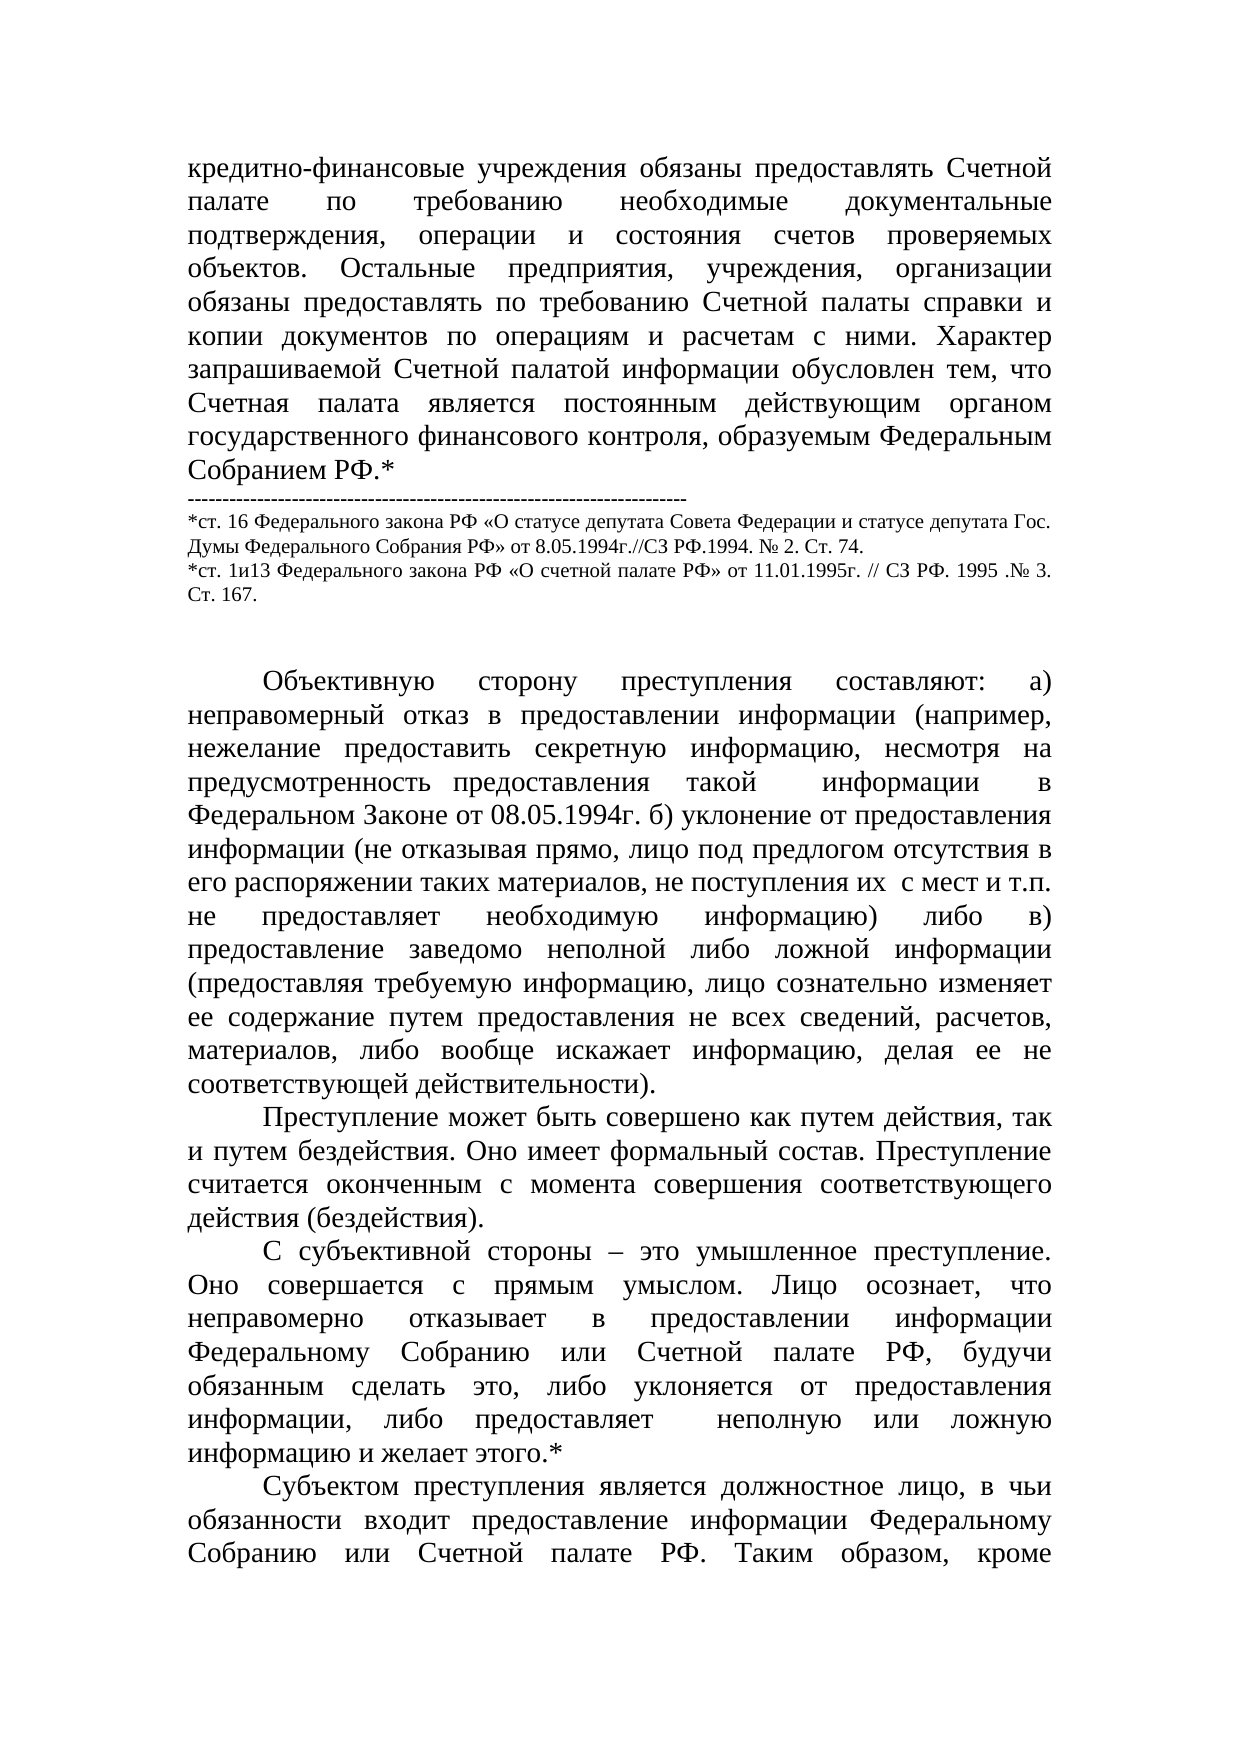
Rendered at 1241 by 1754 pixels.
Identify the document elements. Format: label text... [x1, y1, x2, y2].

text *ст. 16 Федерального закона РФ «О статусе депутата Совета Федерации и статусе депутата Гос. Думы Федерального Собрания РФ» от 8.05.1994г.//СЗ РФ.1994. № 2. Ст. 74. [187, 509, 1053, 558]
text Преступление может быть совершено как путем действия, так и путем бездействия. Оно имеет формальный состав. Преступление считается оконченным с момента совершения соответствующего действия (бездействия). [187, 1099, 1053, 1233]
text ------------------------------------------------------------------------ [187, 485, 1053, 509]
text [187, 1468, 1053, 1569]
text Федеральном Законе от 08.05.1994г. б) уклонение от предоставления информации (не отказывая прямо, лицо под предлогом отсутствия в его распоряжении таких материалов, не поступления их с мест и т.п. не предоставляет необходимую информацию) либо в) предоставление заведомо неполной либо ложной информации (предоставляя требуемую информацию, лицо сознательно изменяет ее содержание путем предоставления не всех сведений, расчетов, материалов, либо вообще искажает информацию, делая ее не соответствующей действительности). [187, 797, 1053, 1099]
text С субъективной стороны – это умышленное преступление. Оно совершается с прямым умыслом. Лицо осознает, что неправомерно отказывает в предоставлении информации Федеральному Собранию или Счетной палате РФ, будучи обязанным сделать это, либо уклоняется от предоставления информации, либо предоставляет неполную или ложную информацию и желает этого.* [187, 1233, 1053, 1468]
text Объективную сторону преступления составляют: а) неправомерный отказ в предоставлении информации (например, нежелание предоставить секретную информацию, несмотря на предусмотренность предоставления такой информации в [187, 663, 1053, 797]
text *ст. 1и13 Федерального закона РФ «О счетной палате РФ» от 11.01.1995г. // СЗ РФ. 1995 .№ 3. Ст. 167. [187, 558, 1053, 606]
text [187, 150, 1053, 485]
